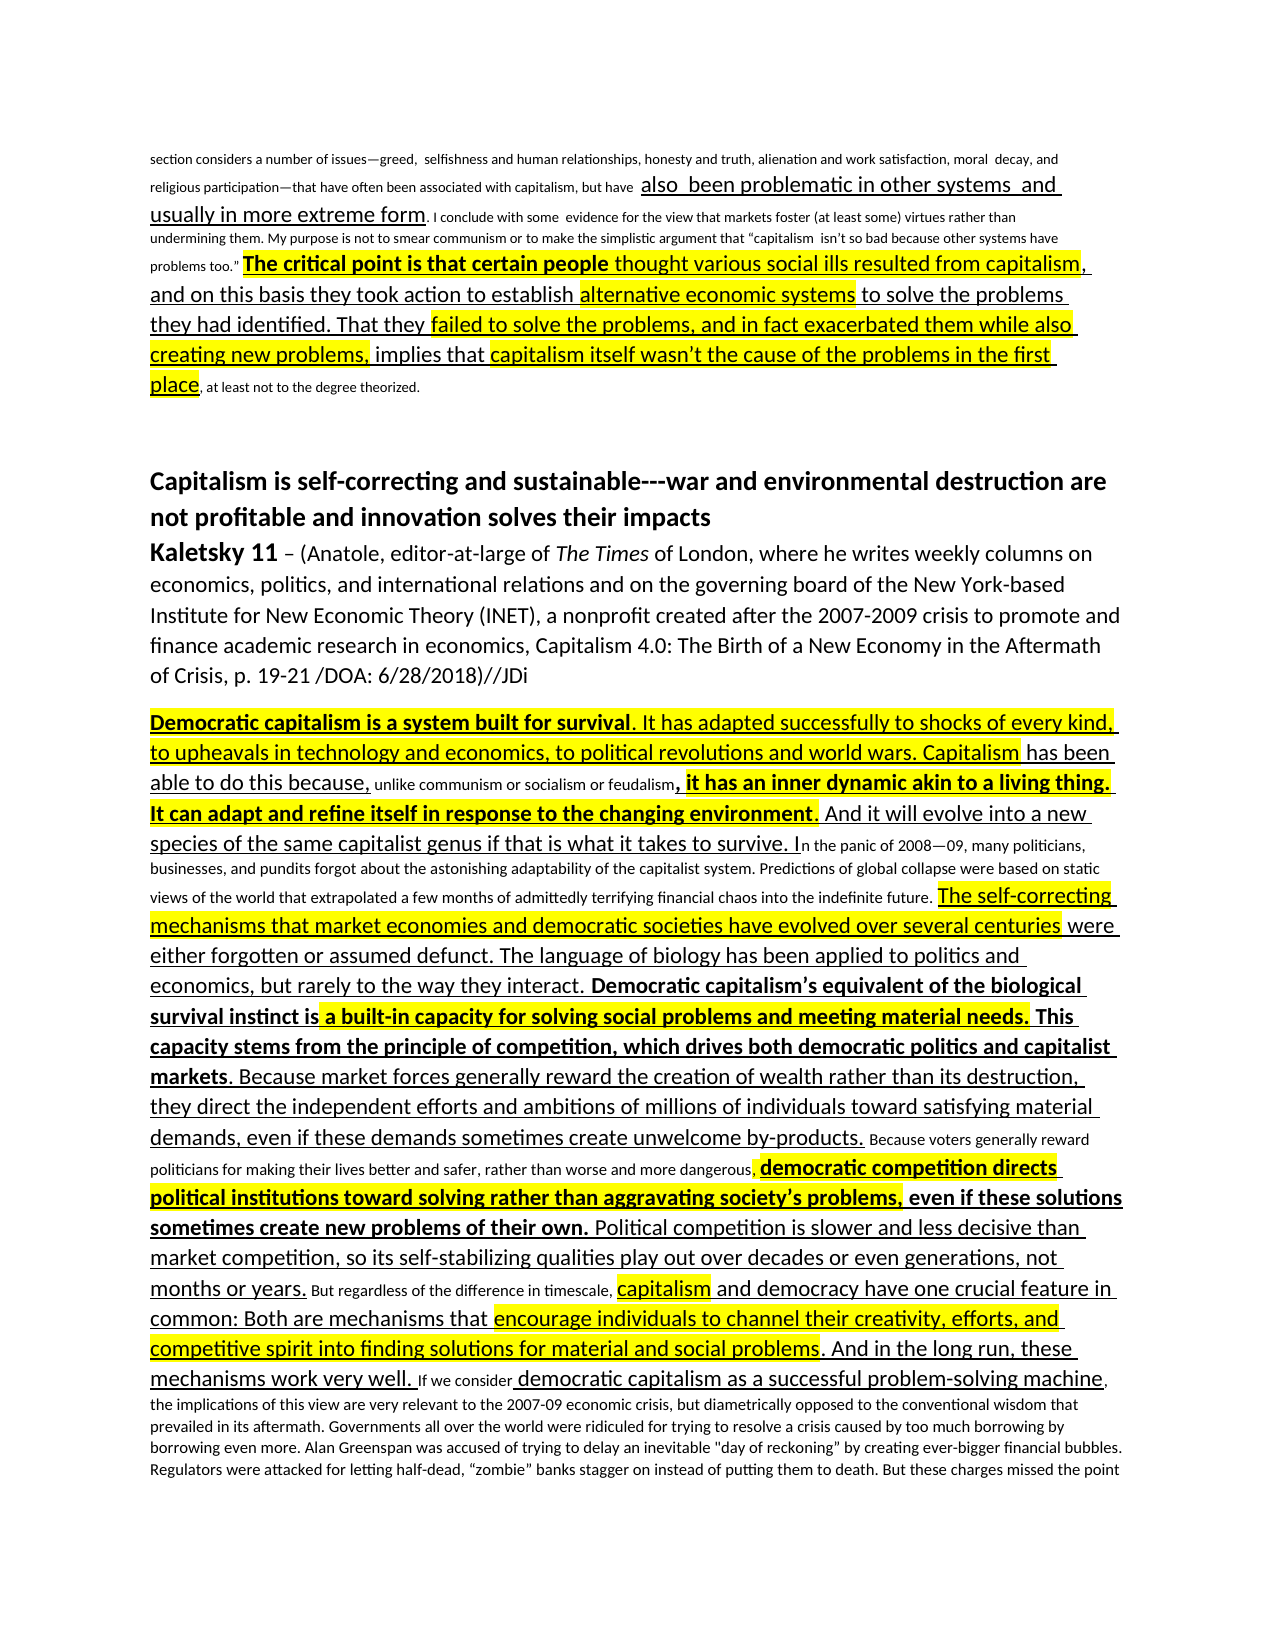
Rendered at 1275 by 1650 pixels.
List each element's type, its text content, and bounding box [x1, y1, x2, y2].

subtitle Capitalism is self-correcting and sustainable---war and environmental destruction are not profitable and innovation solves their impacts [150, 464, 1125, 533]
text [150, 150, 1095, 398]
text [150, 708, 1125, 1480]
text Kaletsky 11 – (Anatole, editor-at-large of The Times of London, where he writes weekly columns on economics, politics, and international relations and on the governing board of the New York-based Institute for New Economic Theory (INET), a nonprofit created after the 2007-2009 crisis to promote and finance academic research in economics, Capitalism 4.0: The Birth of a New Economy in the Aftermath of Crisis, p. 19-21 /DOA: 6/28/2018)//JDi [150, 535, 1125, 689]
